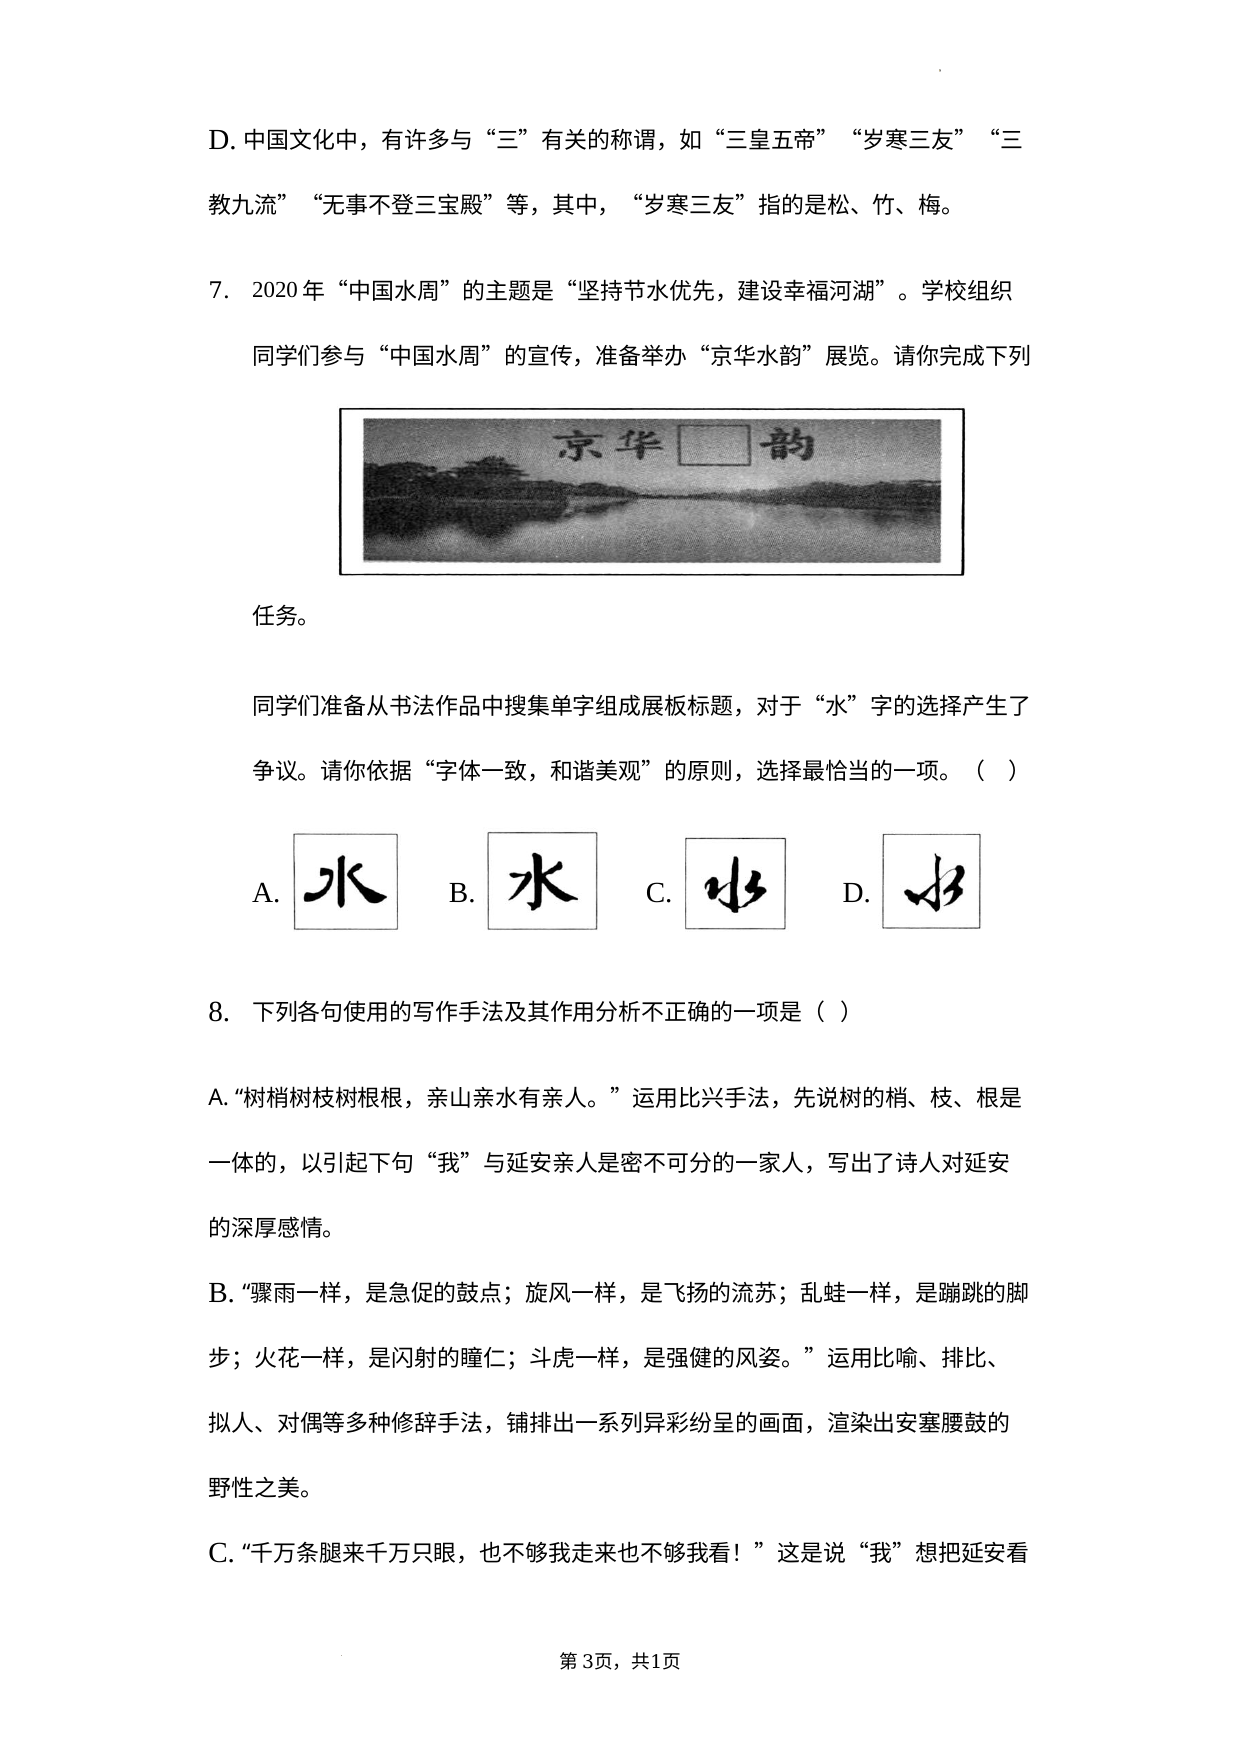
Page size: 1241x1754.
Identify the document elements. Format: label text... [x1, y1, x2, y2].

list 下列各句使用的写作手法及其作用分析不正确的一项是（ ） [208, 978, 1032, 1043]
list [208, 1064, 1032, 1584]
picture [679, 833, 789, 932]
picture [331, 403, 971, 579]
picture [878, 830, 985, 932]
text 同学们准备从书法作品中搜集单字组成展板标题，对于“水”字的选择产生了争议。请你依据“字体一致，和谐美观”的原则，选择最恰当的一项。（ ） [252, 672, 1032, 802]
picture [287, 828, 402, 932]
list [208, 106, 1032, 236]
picture [482, 827, 602, 932]
